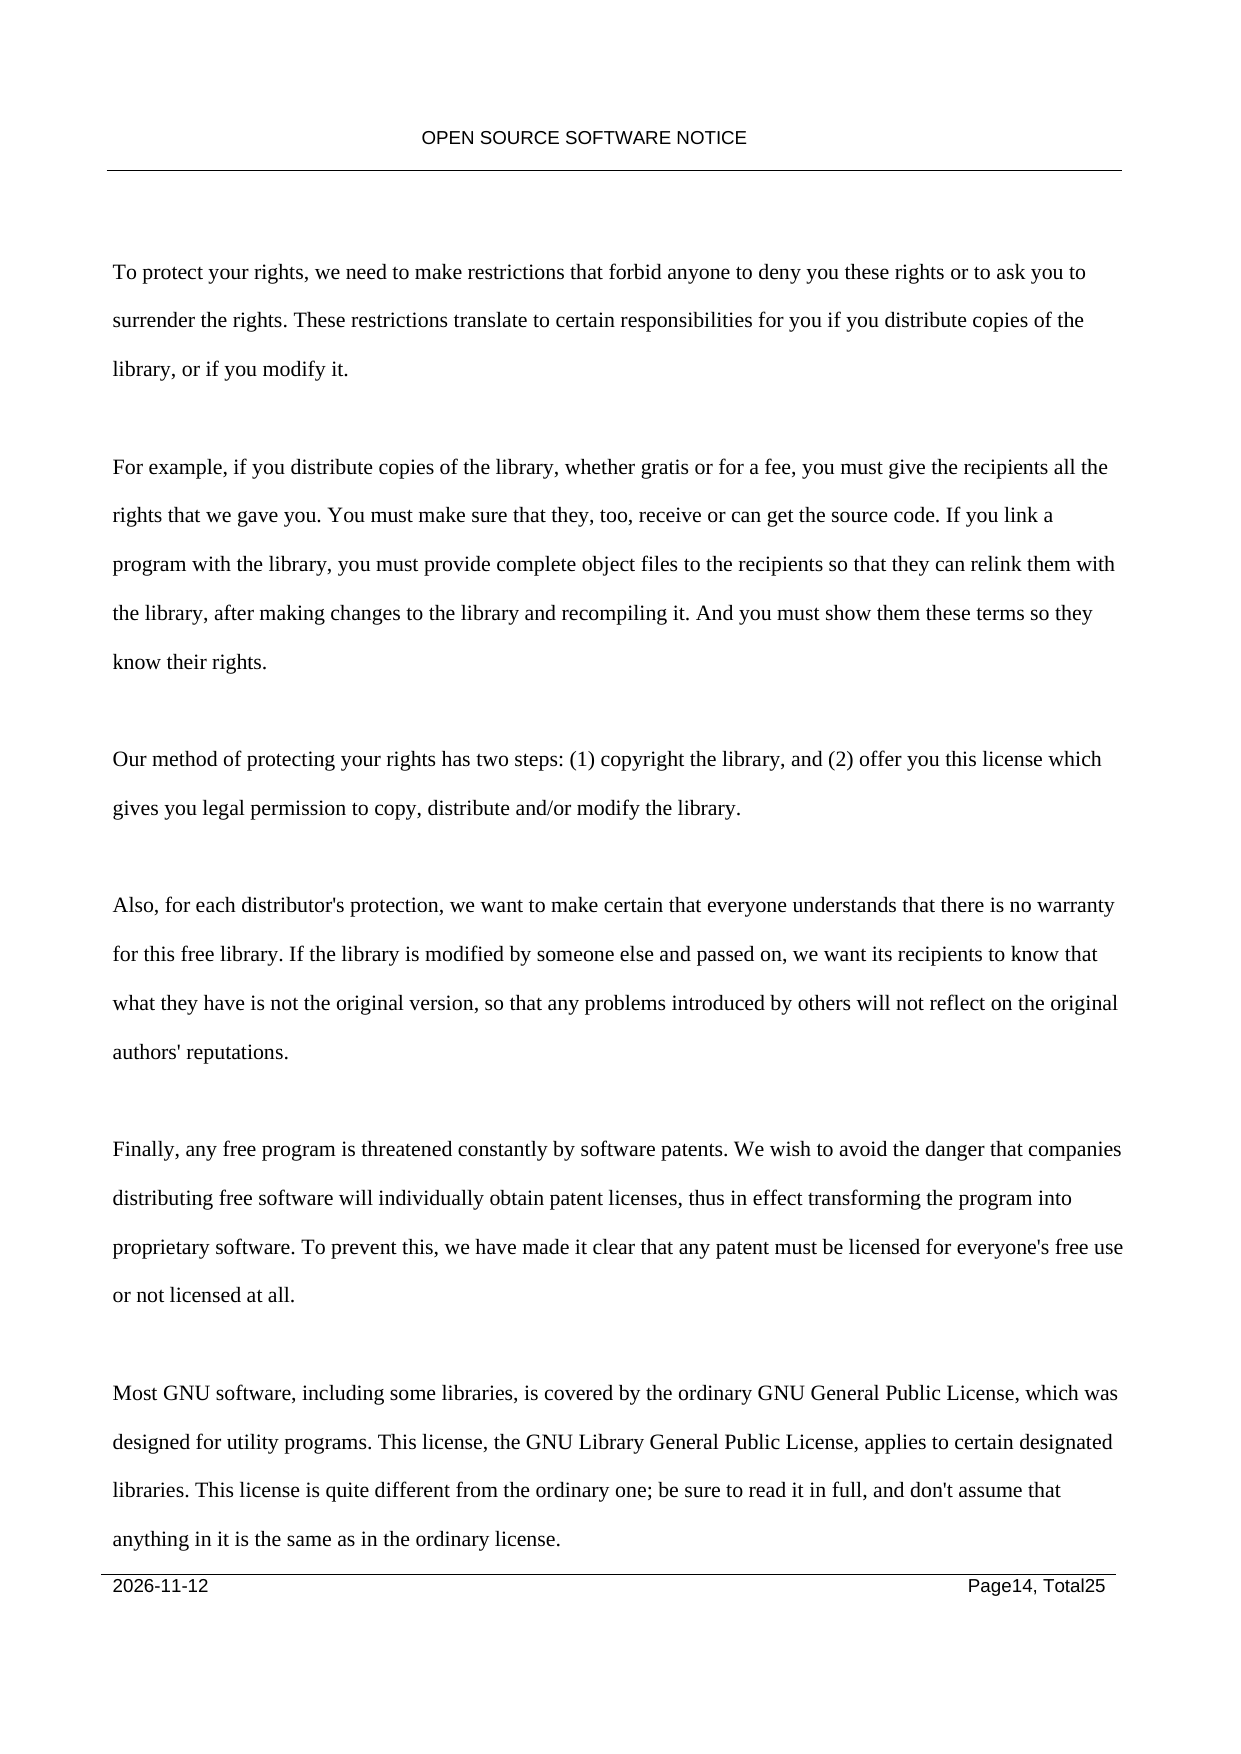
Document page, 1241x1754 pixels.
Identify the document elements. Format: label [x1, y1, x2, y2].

text [112, 206, 1128, 1555]
